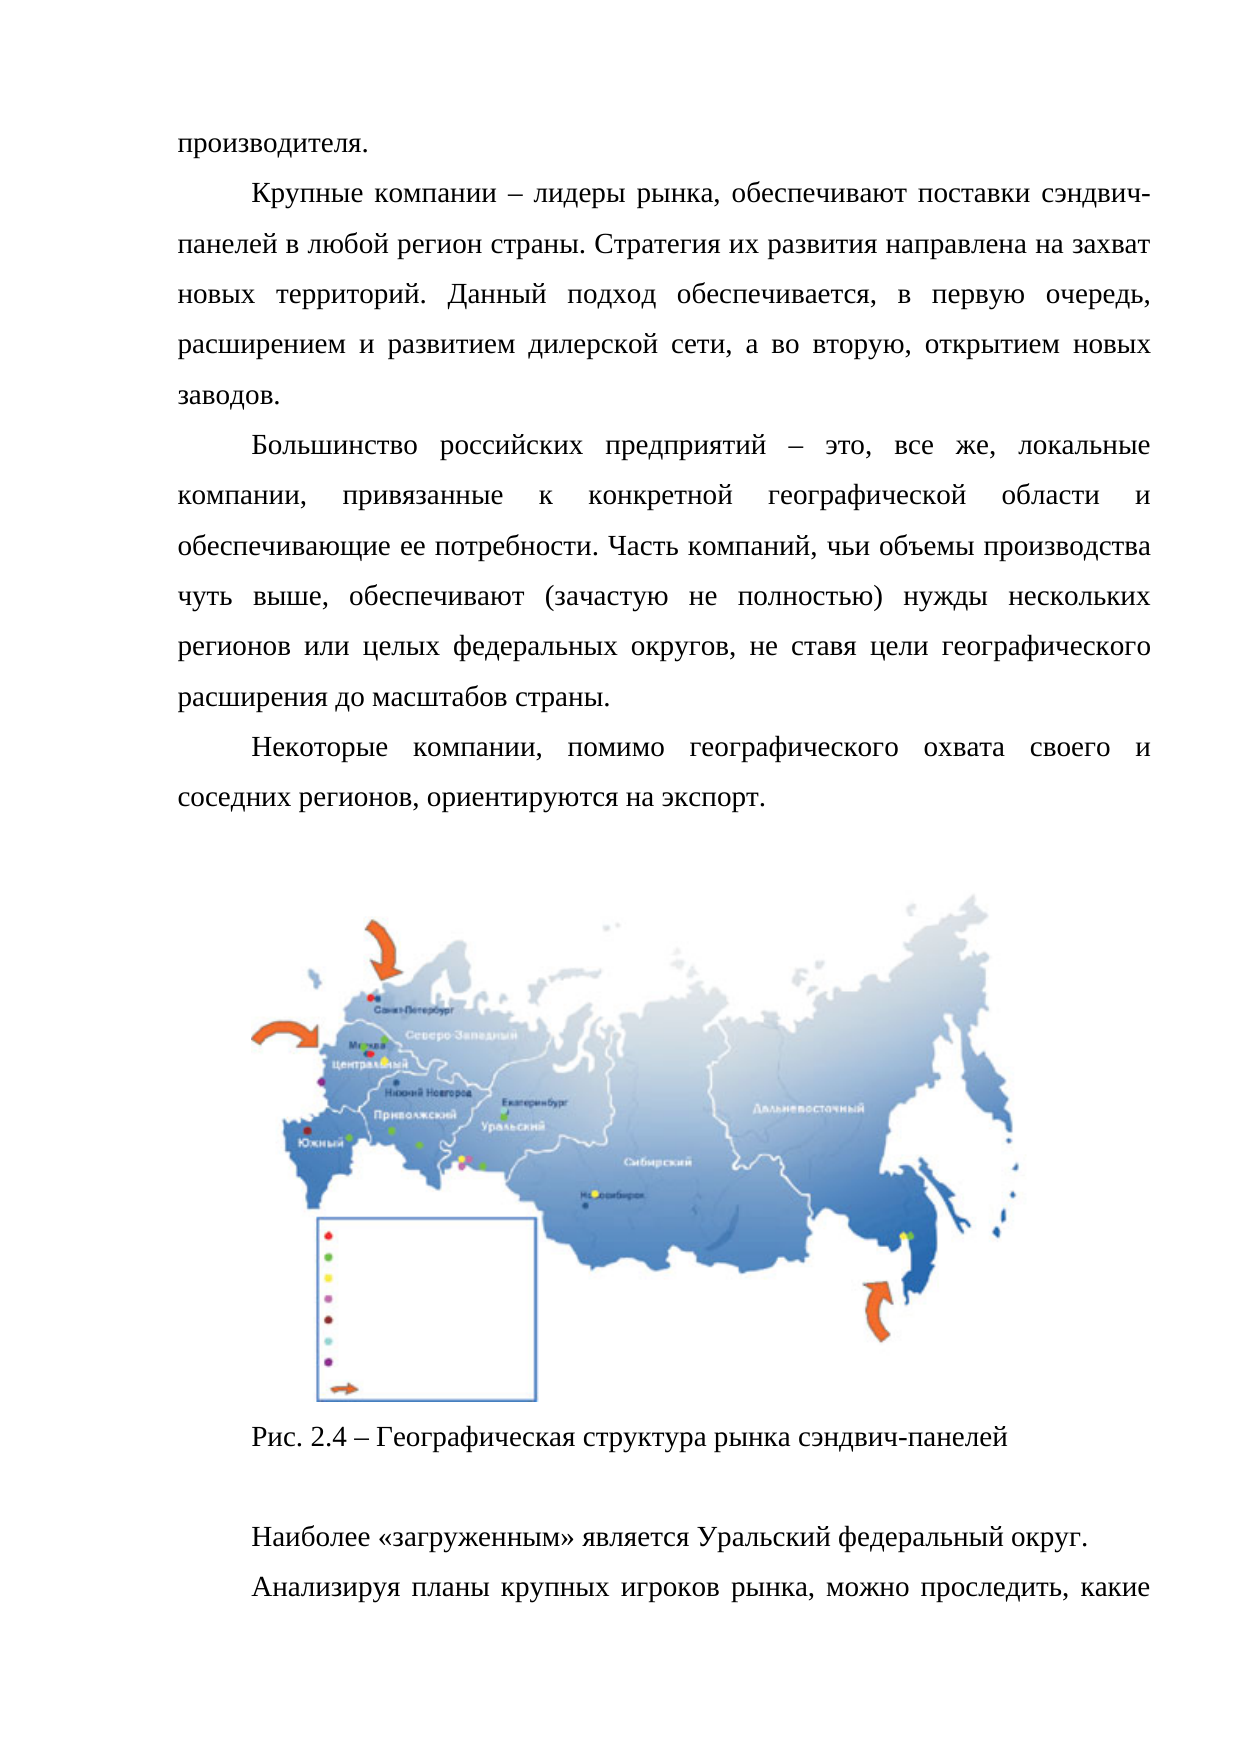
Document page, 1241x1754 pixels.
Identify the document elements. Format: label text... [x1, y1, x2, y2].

text Крупные компании – лидеры рынка, обеспечивают поставки сэндвич-панелей в любой регион страны. Стратегия их развития направлена на захват новых территорий. Данный подход обеспечивается, в первую очередь, расширением и развитием дилерской сети, а во вторую, открытием новых заводов. [177, 176, 1152, 410]
picture [251, 879, 1033, 1402]
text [177, 125, 1152, 159]
text Рис. 2.4 – Географическая структура рынка сэндвич-панелей [177, 1419, 1152, 1452]
text Большинство российских предприятий – это, все же, локальные компании, привязанные к конкретной географической области и обеспечивающие ее потребности. Часть компаний, чьи объемы производства чуть выше, обеспечивают (зачастую не полностью) нужды нескольких регионов или целых федеральных округов, не ставя цели географического расширения до масштабов страны. [177, 427, 1152, 712]
text Некоторые компании, помимо географического охвата своего и соседних регионов, ориентируются на экспорт. [177, 729, 1152, 813]
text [177, 1569, 1152, 1603]
text Наиболее «загруженным» является Уральский федеральный округ. [177, 1519, 1152, 1553]
